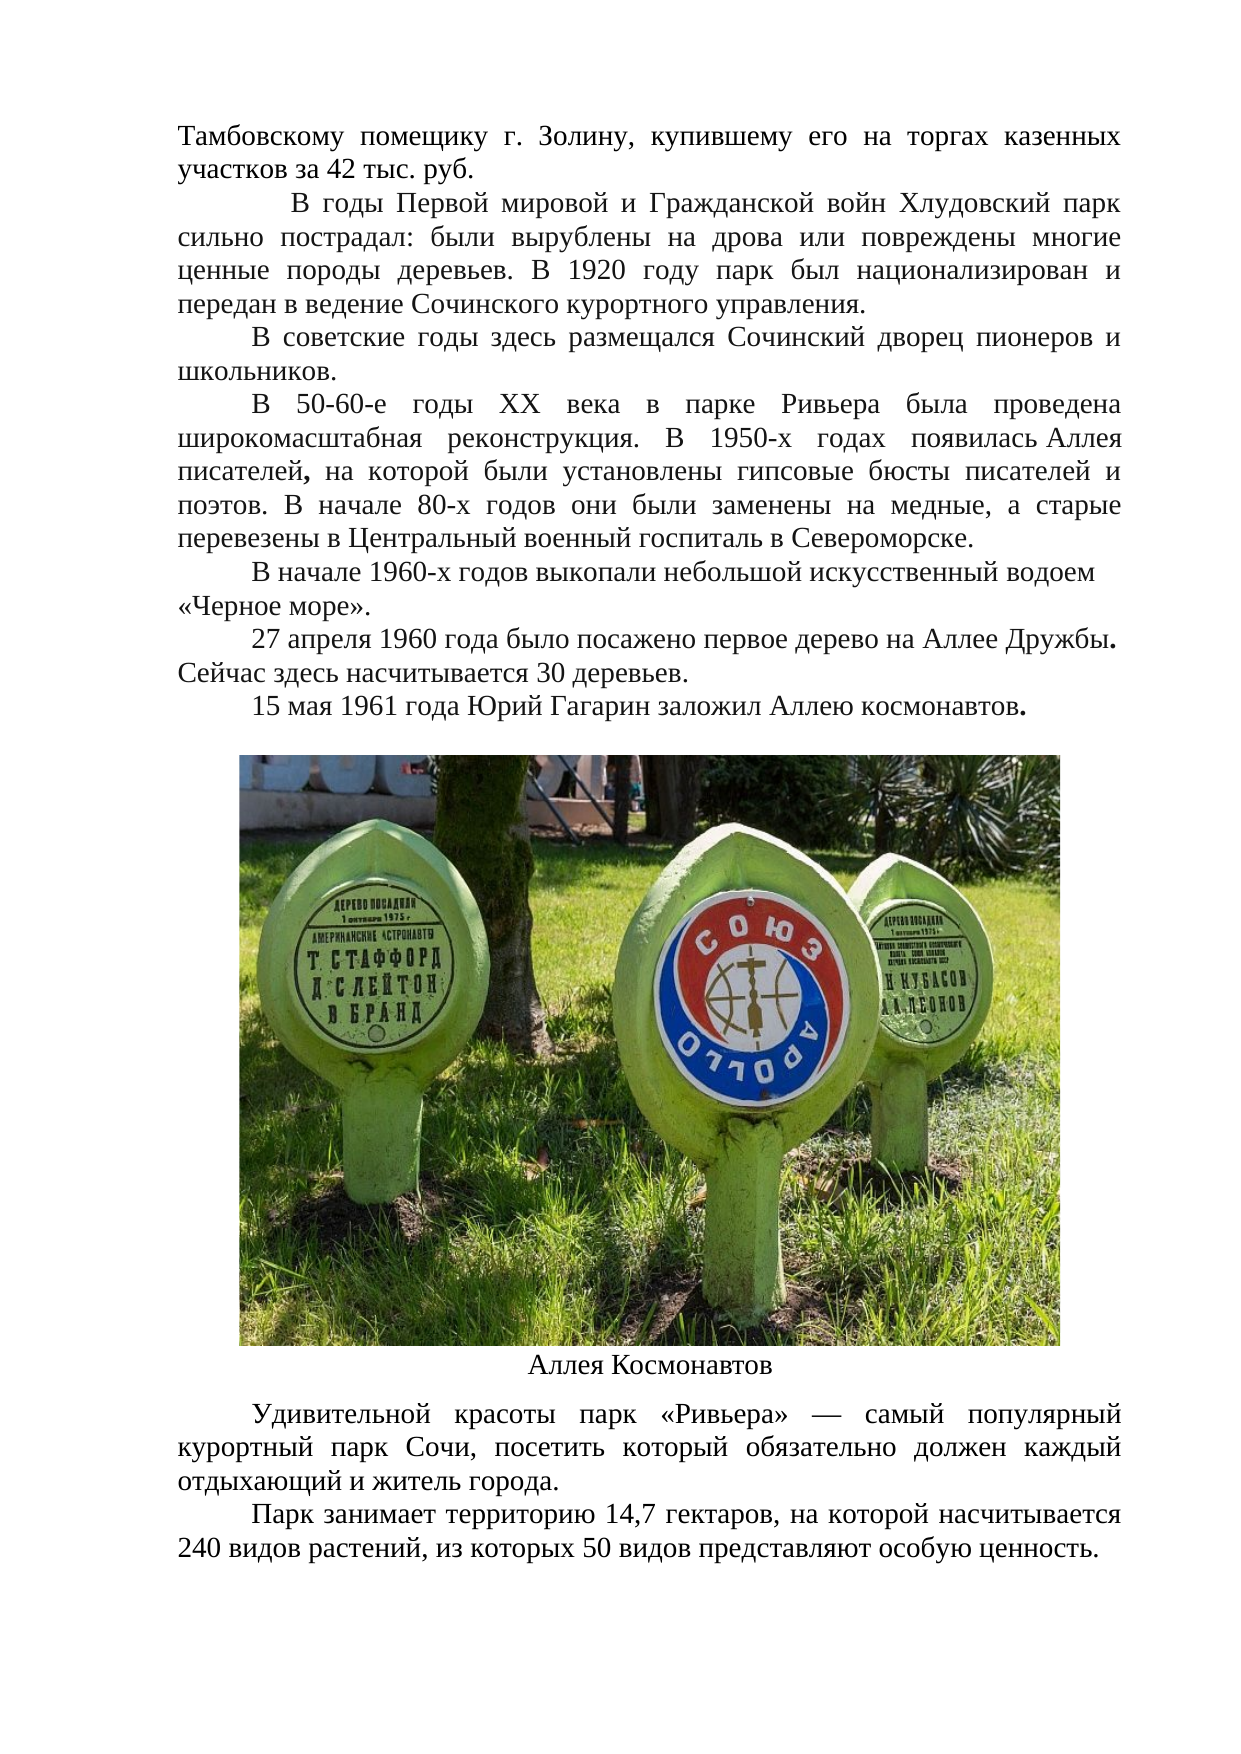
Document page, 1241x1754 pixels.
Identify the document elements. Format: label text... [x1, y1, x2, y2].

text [177, 118, 1122, 185]
text В начале 1960-х годов выкопали небольшой искусственный водоем «Черное море». [177, 554, 1122, 621]
text В 50-60-е годы XX века в парке Ривьера была проведена широкомасштабная реконструкция. В 1950-х годах появилась Аллея писателей, на которой были установлены гипсовые бюсты писателей и поэтов. В начале 80-х годов они были заменены на медные, а старые перевезены в Центральный военный госпиталь в Североморске. [177, 386, 1122, 554]
text Удивительной красоты парк «Ривьера» — самый популярный курортный парк Сочи, посетить который обязательно должен каждый отдыхающий и житель города. [177, 1396, 1122, 1496]
subtitle Аллея Космонавтов [177, 1346, 1122, 1381]
picture [239, 755, 1060, 1346]
text Парк занимает территорию 14,7 гектаров, на которой насчитывается 240 видов растений, из которых 50 видов представляют особую ценность. [177, 1496, 1122, 1563]
text В советские годы здесь размещался Сочинский дворец пионеров и школьников. [177, 319, 1122, 386]
text В годы Первой мировой и Гражданской войн Хлудовский парк сильно пострадал: были вырублены на дрова или повреждены многие ценные породы деревьев. В 1920 году парк был национализирован и передан в ведение Сочинского курортного управления. [177, 185, 1122, 319]
text 15 мая 1961 года Юрий Гагарин заложил Аллею космонавтов. [177, 688, 1122, 722]
text 27 апреля 1960 года было посажено первое дерево на Аллее Дружбы. Сейчас здесь насчитывается 30 деревьев. [177, 621, 1122, 688]
